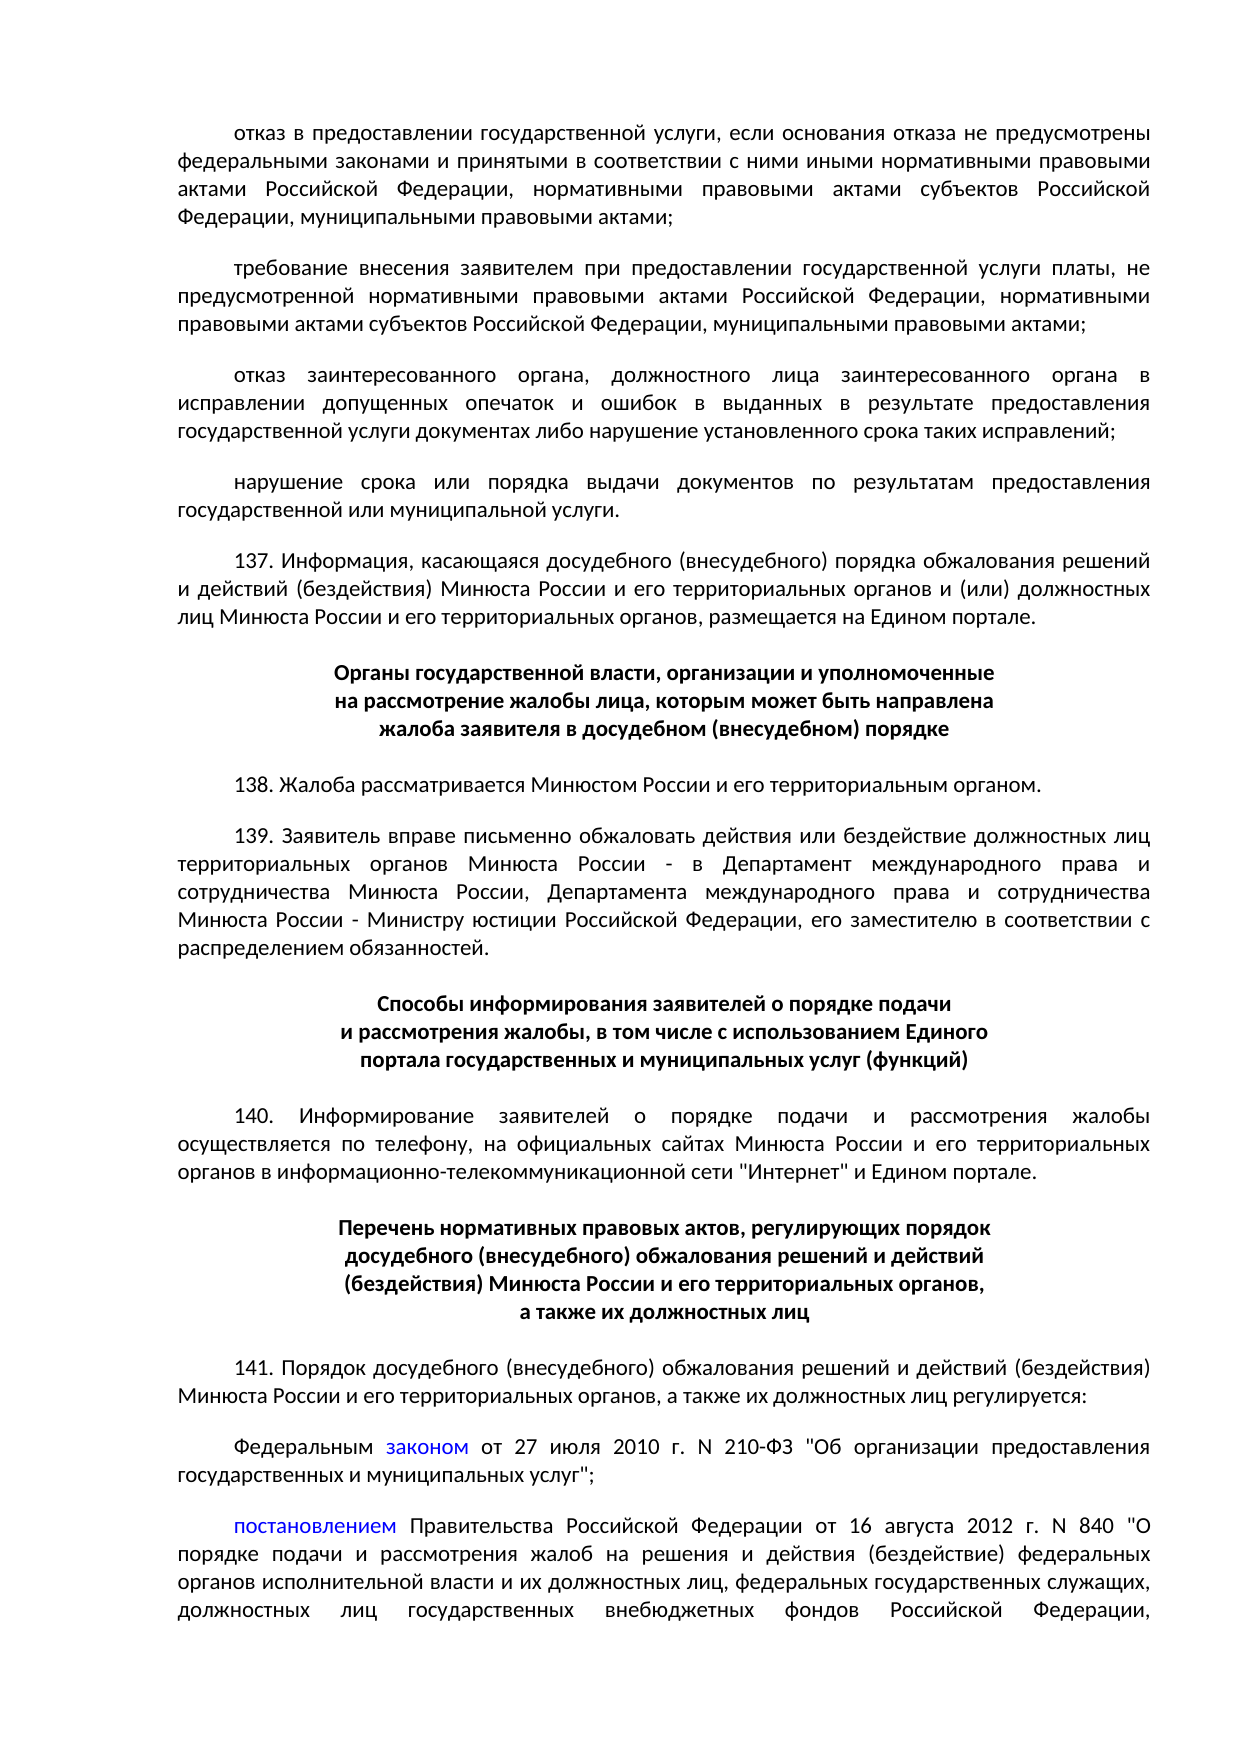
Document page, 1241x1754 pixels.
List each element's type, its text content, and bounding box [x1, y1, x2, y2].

title Перечень нормативных правовых актов, регулирующих порядок [177, 1213, 1152, 1241]
text отказ в предоставлении государственной услуги, если основания отказа не предусмотрены федеральными законами и принятыми в соответствии с ними иными нормативными правовыми актами Российской Федерации, нормативными правовыми актами субъектов Российской Федерации, муниципальными правовыми актами; [177, 118, 1152, 230]
title и рассмотрения жалобы, в том числе с использованием Единого [177, 1017, 1152, 1045]
text 140. Информирование заявителей о порядке подачи и рассмотрения жалобы осуществляется по телефону, на официальных сайтах Минюста России и его территориальных органов в информационно-телекоммуникационной сети "Интернет" и Едином портале. [177, 1101, 1152, 1185]
text 138. Жалоба рассматривается Минюстом России и его территориальным органом. [177, 770, 1152, 798]
text 139. Заявитель вправе письменно обжаловать действия или бездействие должностных лиц территориальных органов Минюста России - в Департамент международного права и сотрудничества Минюста России, Департамента международного права и сотрудничества Минюста России - Министру юстиции Российской Федерации, его заместителю в соответствии с распределением обязанностей. [177, 821, 1152, 961]
text нарушение срока или порядка выдачи документов по результатам предоставления государственной или муниципальной услуги. [177, 467, 1152, 523]
title Способы информирования заявителей о порядке подачи [177, 989, 1152, 1017]
text 141. Порядок досудебного (внесудебного) обжалования решений и действий (бездействия) Минюста России и его территориальных органов, а также их должностных лиц регулируется: [177, 1353, 1152, 1409]
text 137. Информация, касающаяся досудебного (внесудебного) порядка обжалования решений и действий (бездействия) Минюста России и его территориальных органов и (или) должностных лиц Минюста России и его территориальных органов, размещается на Едином портале. [177, 546, 1152, 630]
title досудебного (внесудебного) обжалования решений и действий [177, 1241, 1152, 1269]
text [177, 1511, 1152, 1623]
text Федеральным законом от 27 июля 2010 г. N 210-ФЗ "Об организации предоставления государственных и муниципальных услуг"; [177, 1432, 1152, 1488]
title (бездействия) Минюста России и его территориальных органов, [177, 1269, 1152, 1297]
text отказ заинтересованного органа, должностного лица заинтересованного органа в исправлении допущенных опечаток и ошибок в выданных в результате предоставления государственной услуги документах либо нарушение установленного срока таких исправлений; [177, 360, 1152, 444]
title Органы государственной власти, организации и уполномоченные [177, 658, 1152, 686]
text требование внесения заявителем при предоставлении государственной услуги платы, не предусмотренной нормативными правовыми актами Российской Федерации, нормативными правовыми актами субъектов Российской Федерации, муниципальными правовыми актами; [177, 253, 1152, 337]
title на рассмотрение жалобы лица, которым может быть направлена [177, 686, 1152, 714]
title портала государственных и муниципальных услуг (функций) [177, 1045, 1152, 1073]
title а также их должностных лиц [177, 1297, 1152, 1326]
title жалоба заявителя в досудебном (внесудебном) порядке [177, 714, 1152, 742]
